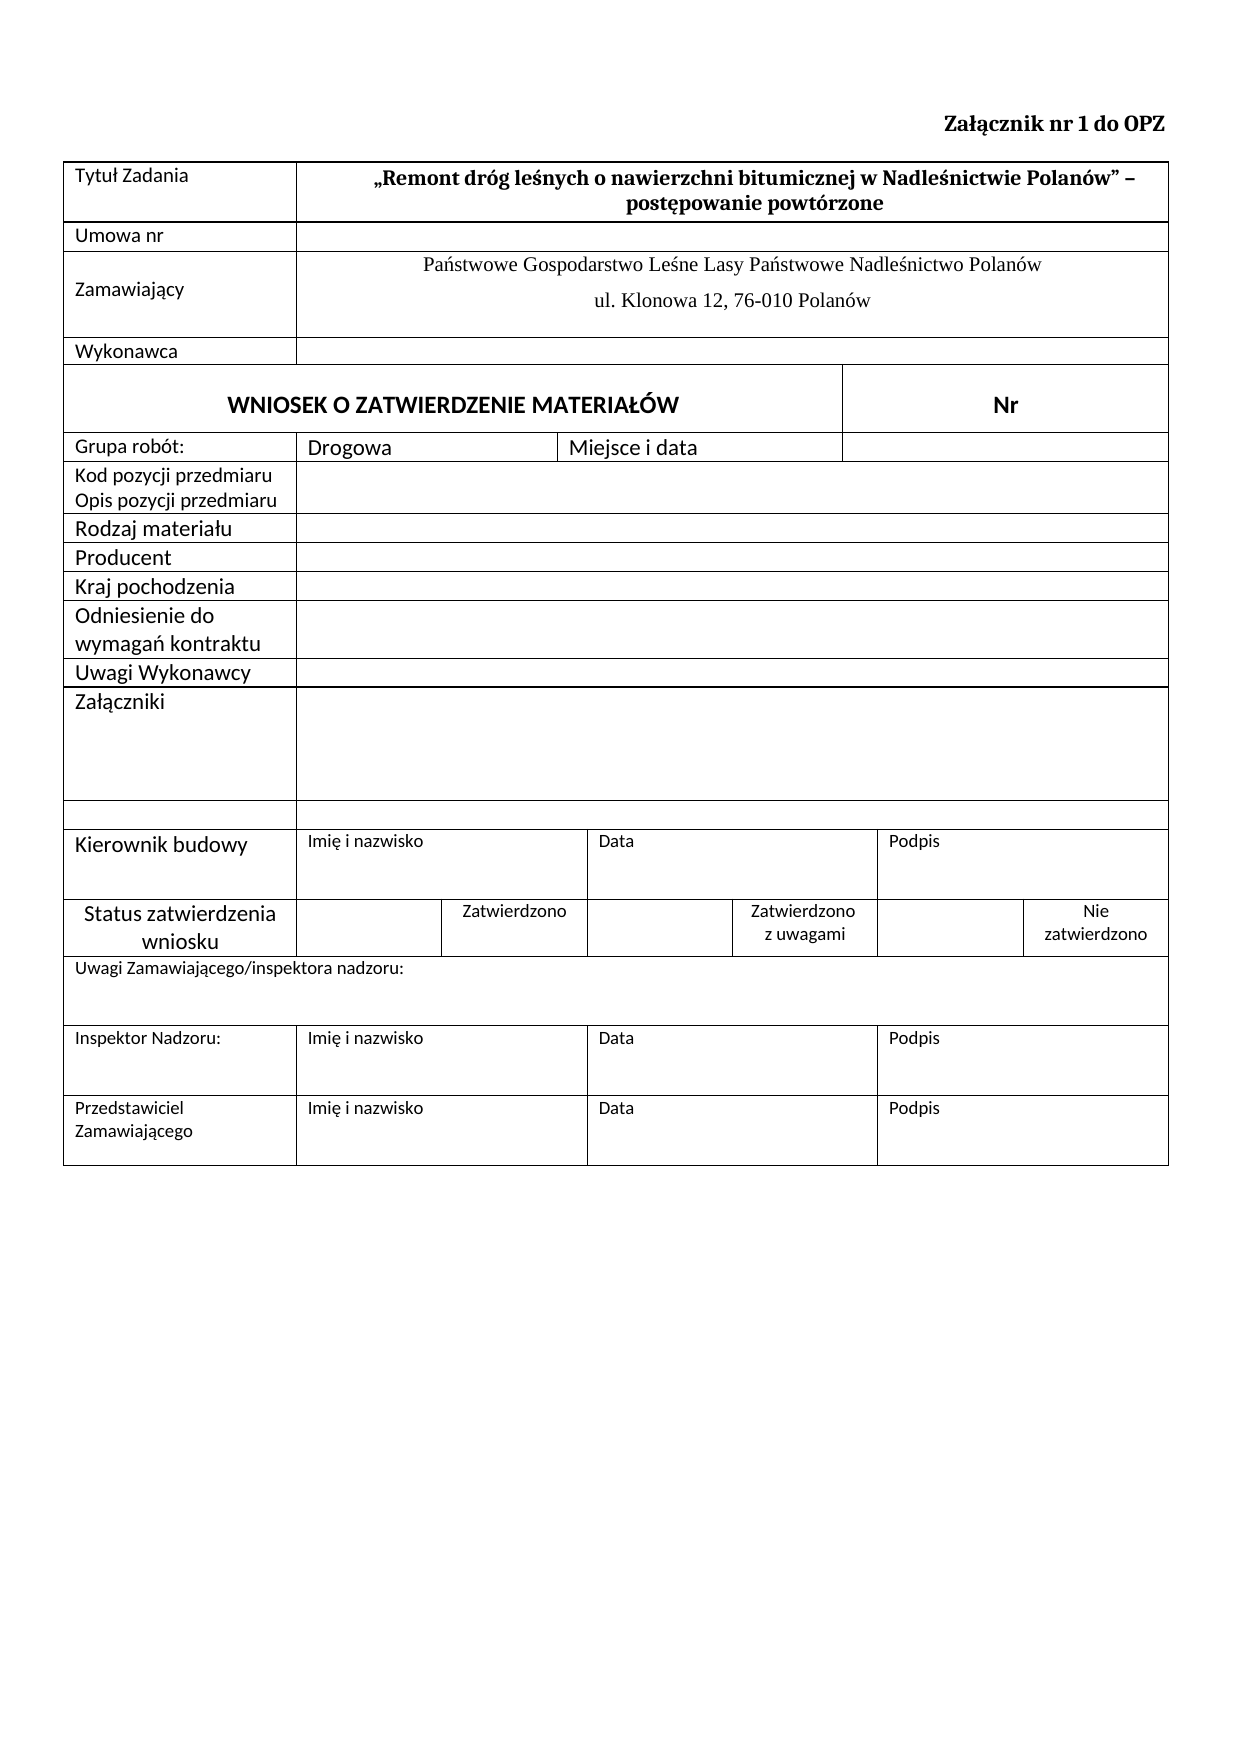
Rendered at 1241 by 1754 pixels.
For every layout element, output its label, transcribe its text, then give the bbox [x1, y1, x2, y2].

table_cell Miejsce i data [558, 433, 842, 461]
table_cell Zatwierdzono z uwagami [733, 900, 877, 956]
table_cell [297, 462, 1168, 513]
table_cell Podpis [878, 1026, 1168, 1095]
table_cell [588, 900, 732, 956]
table_cell Grupa robót: [64, 433, 296, 461]
table_cell Imię i nazwisko [297, 1096, 587, 1165]
table_cell Uwagi Wykonawcy [64, 659, 296, 686]
table_cell Umowa nr [64, 223, 296, 251]
table_cell Państwowe Gospodarstwo Leśne Lasy Państwowe Nadleśnictwo Polanów ul. Klonowa 12, 76-010 Polanów [297, 252, 1168, 337]
table_cell Imię i nazwisko [297, 830, 587, 898]
table_cell Imię i nazwisko [297, 1026, 587, 1095]
table_cell Data [588, 1026, 877, 1095]
table_cell [297, 688, 1168, 799]
table_cell WNIOSEK O ZATWIERDZENIE MATERIAŁÓW [64, 365, 842, 432]
table_cell [297, 543, 1168, 571]
table_cell Producent [64, 543, 296, 571]
table_cell Drogowa [297, 433, 557, 461]
table_cell Data [588, 830, 877, 898]
table_cell Przedstawiciel Zamawiającego [64, 1096, 296, 1165]
table_cell Kraj pochodzenia [64, 572, 296, 600]
table_cell Załączniki [64, 688, 296, 799]
table_cell Zatwierdzono [442, 900, 587, 956]
table_cell [64, 801, 296, 829]
table_cell [297, 801, 1168, 829]
table_header „Remont dróg leśnych o nawierzchni bitumicznej w Nadleśnictwie Polanów” – postępowanie powtórzone [297, 163, 1168, 221]
table_cell [297, 659, 1168, 686]
table_cell Status zatwierdzenia wniosku [64, 900, 296, 956]
table_cell [297, 601, 1168, 657]
table_cell [297, 900, 441, 956]
table_cell Zamawiający [64, 252, 296, 337]
table_cell Kierownik budowy [64, 830, 296, 898]
table_cell Podpis [878, 1096, 1168, 1165]
table_cell [297, 514, 1168, 542]
table_cell Uwagi Zamawiającego/inspektora nadzoru: [64, 957, 1168, 1025]
table_cell Wykonawca [64, 338, 296, 364]
table_cell [297, 338, 1168, 364]
table_cell [297, 223, 1168, 251]
table_cell Data [588, 1096, 877, 1165]
table_cell [843, 433, 1168, 461]
table_cell Odniesienie do wymagań kontraktu [64, 601, 296, 657]
table_cell Inspektor Nadzoru: [64, 1026, 296, 1095]
table_cell Nie zatwierdzono [1024, 900, 1168, 956]
table_header Tytuł Zadania [64, 163, 296, 221]
table_cell [878, 900, 1023, 956]
table_cell [297, 572, 1168, 600]
table_cell Nr [843, 365, 1168, 432]
table_cell Podpis [878, 830, 1168, 898]
table_cell Kod pozycji przedmiaru Opis pozycji przedmiaru [64, 462, 296, 513]
table_cell Rodzaj materiału [64, 514, 296, 542]
